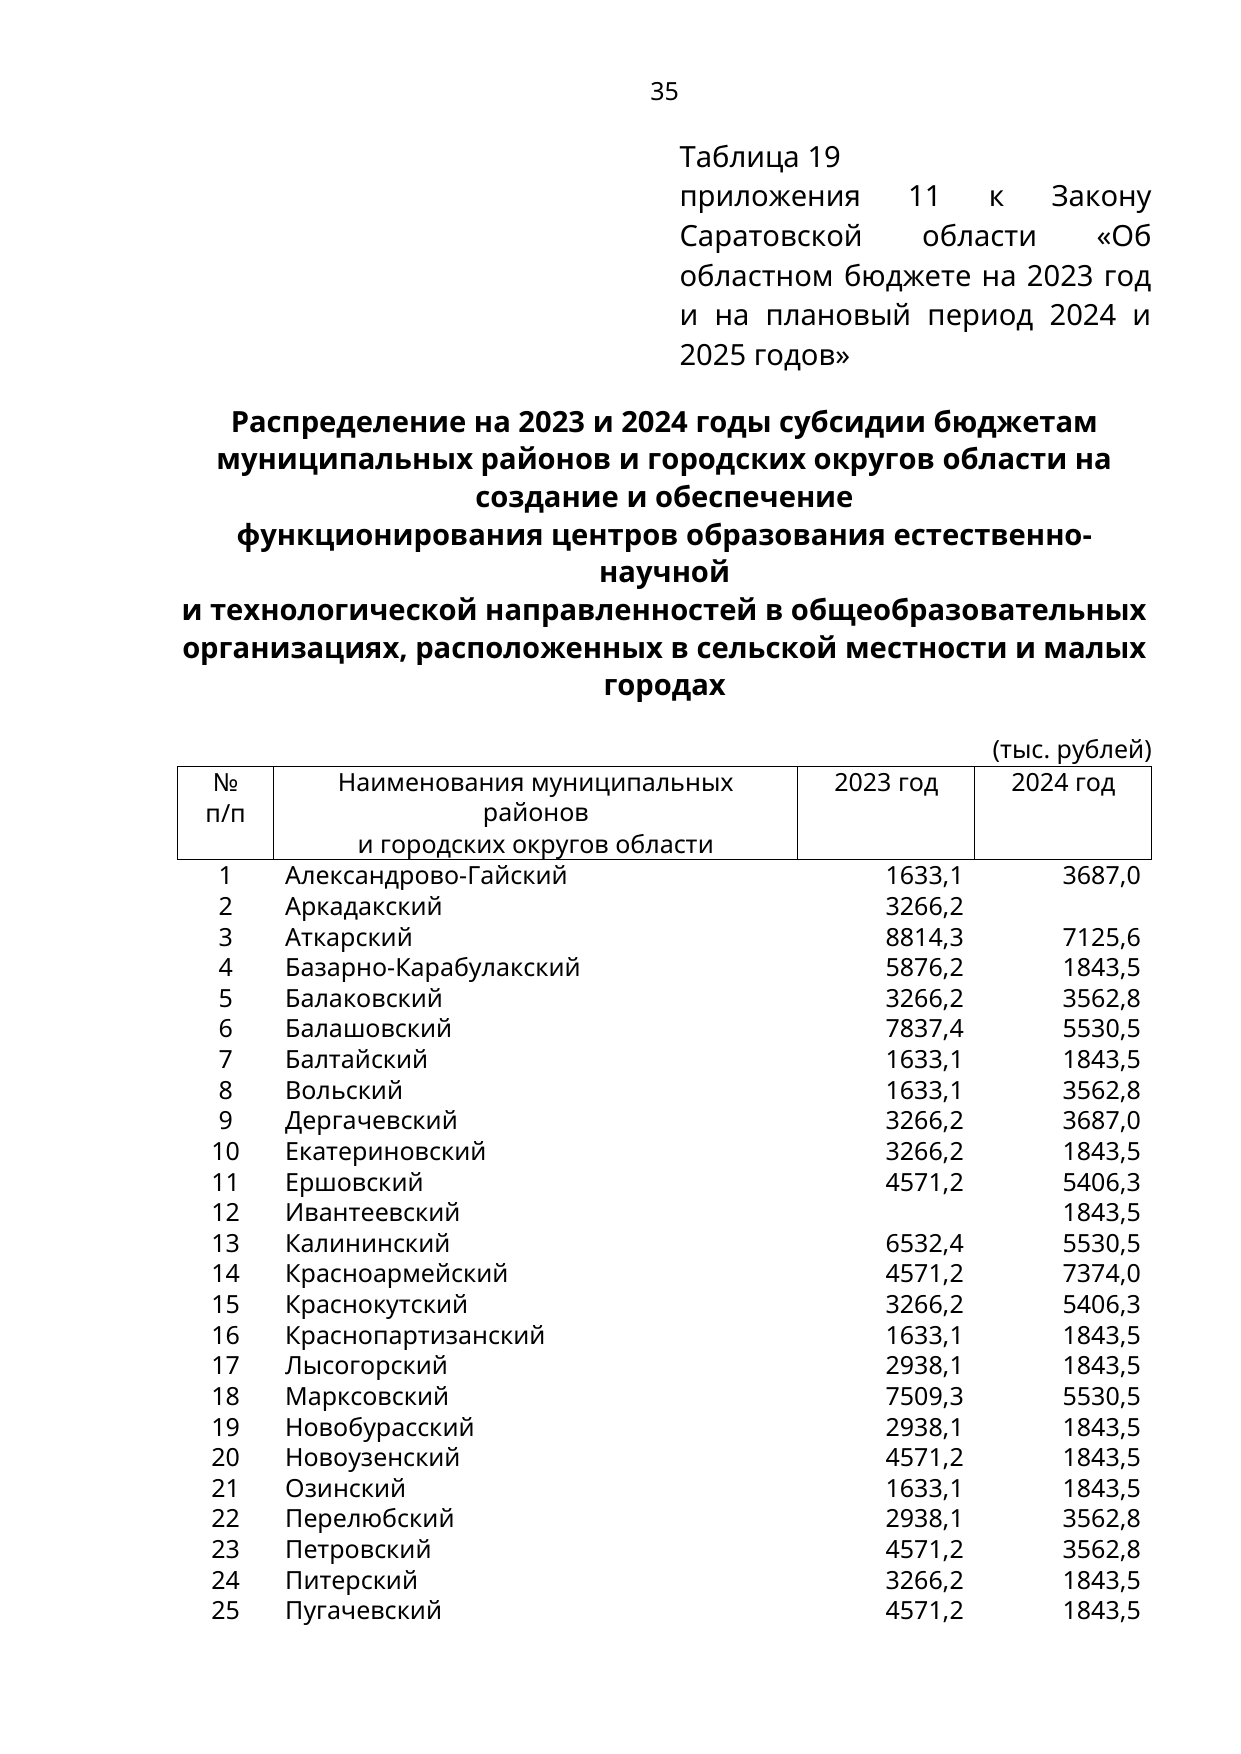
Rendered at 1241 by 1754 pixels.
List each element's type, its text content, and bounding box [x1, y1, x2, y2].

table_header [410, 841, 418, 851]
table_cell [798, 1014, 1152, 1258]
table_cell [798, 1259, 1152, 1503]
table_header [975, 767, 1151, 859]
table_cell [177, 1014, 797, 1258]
text организациях, расположенных в сельской местности и малых городах [177, 628, 1152, 704]
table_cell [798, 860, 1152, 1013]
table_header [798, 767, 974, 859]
subtitle приложения 11 к Закону Саратовской области «Об областном бюджете на 2023 год и на плановый период 2024 и 2025 годов» [679, 176, 1152, 374]
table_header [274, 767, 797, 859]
subtitle Таблица 19 [679, 136, 1152, 176]
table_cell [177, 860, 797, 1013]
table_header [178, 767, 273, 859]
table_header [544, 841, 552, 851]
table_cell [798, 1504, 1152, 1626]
text (тыс. рублей) [177, 732, 1152, 766]
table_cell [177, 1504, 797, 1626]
text и технологической направленностей в общеобразовательных [177, 591, 1152, 628]
text функционирования центров образования естественно-научной [177, 516, 1152, 591]
text Распределение на 2023 и 2024 годы субсидии бюджетам муниципальных районов и городских округов области на создание и обеспечение [177, 402, 1152, 516]
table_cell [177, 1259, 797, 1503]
